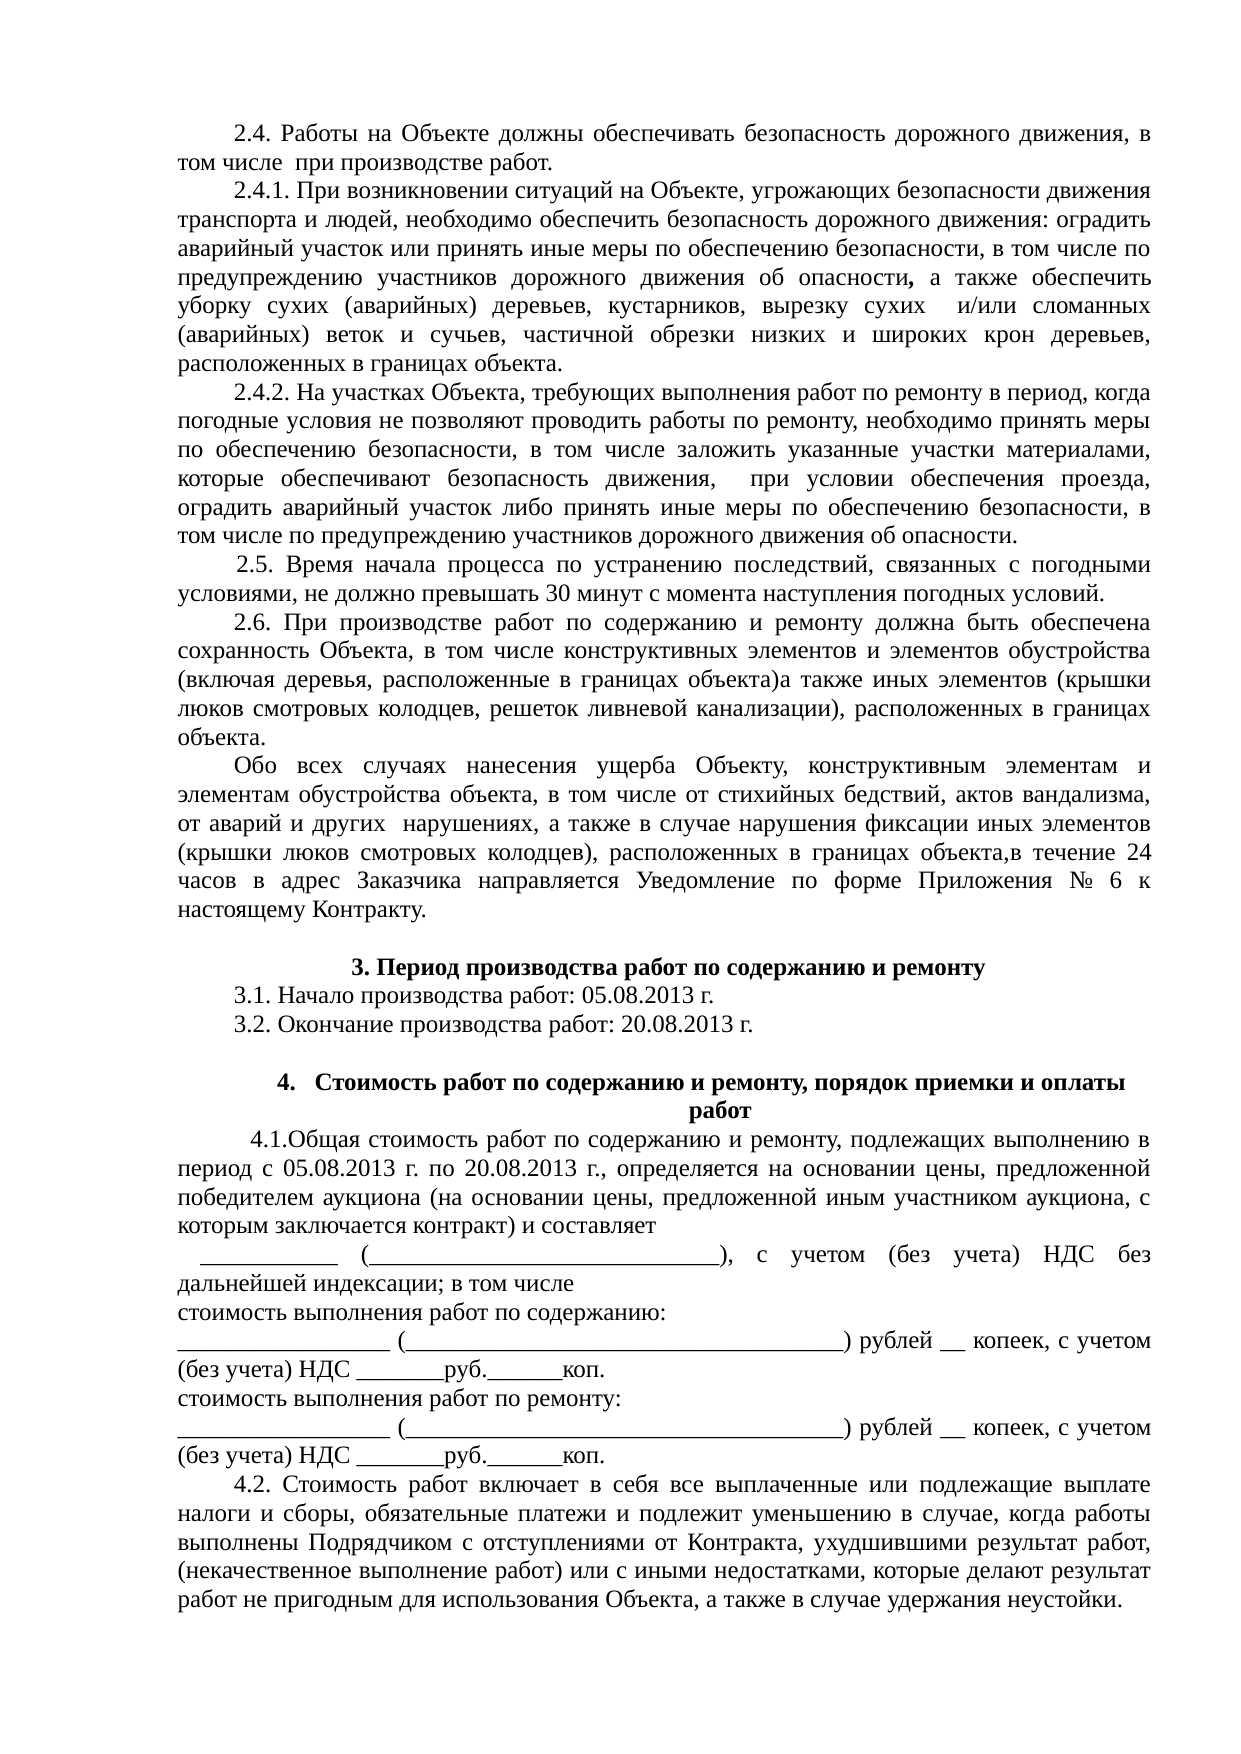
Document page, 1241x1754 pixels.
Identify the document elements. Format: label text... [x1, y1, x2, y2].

text 4.2. Стоимость работ включает в себя все выплаченные или подлежащие выплате налоги и сборы, обязательные платежи и подлежит уменьшению в случае, когда работы выполнены Подрядчиком с отступлениями от Контракта, ухудшившими результат работ, (некачественное выполнение работ) или с иными недостатками, которые делают результат работ не пригодным для использования Объекта, а также в случае удержания неустойки. [177, 1469, 1152, 1613]
text 3.1. Начало производства работ: 05.08.2013 г. [177, 981, 1152, 1009]
text 2.4. Работы на Объекте должны обеспечивать безопасность дорожного движения, в том числе при производстве работ. [177, 118, 1152, 176]
text 3. Период производства работ по содержанию и ремонту [185, 952, 1152, 981]
text ___________ (____________________________), с учетом (без учета) НДС без дальнейшей индексации; в том числе [177, 1239, 1152, 1297]
text стоимость выполнения работ по содержанию: [177, 1297, 1152, 1326]
text 2.4.1. При возникновении ситуаций на Объекте, угрожающих безопасности движения транспорта и людей, необходимо обеспечить безопасность дорожного движения: оградить аварийный участок или принять иные меры по обеспечению безопасности, в том числе по предупреждению участников дорожного движения об опасности, а также обеспечить уборку сухих (аварийных) деревьев, кустарников, вырезку сухих и/или сломанных (аварийных) веток и сучьев, частичной обрезки низких и широких крон деревьев, расположенных в границах объекта. [177, 176, 1152, 377]
text 2.4.2. На участках Объекта, требующих выполнения работ по ремонту в период, когда погодные условия не позволяют проводить работы по ремонту, необходимо принять меры по обеспечению безопасности, в том числе заложить указанные участки материалами, которые обеспечивают безопасность движения, при условии обеспечения проезда, оградить аварийный участок либо принять иные меры по обеспечению безопасности, в том числе по предупреждению участников дорожного движения об опасности. [177, 377, 1152, 549]
text 2.6. При производстве работ по содержанию и ремонту должна быть обеспечена сохранность Объекта, в том числе конструктивных элементов и элементов обустройства (включая деревья, расположенные в границах объекта)а также иных элементов (крышки люков смотровых колодцев, решеток ливневой канализации), расположенных в границах объекта. [177, 607, 1152, 751]
text Обо всех случаях нанесения ущерба Объекту, конструктивным элементам и элементам обустройства объекта, в том числе от стихийных бедствий, актов вандализма, от аварий и других нарушениях, а также в случае нарушения фиксации иных элементов (крышки люков смотровых колодцев), расположенных в границах объекта,в течение 24 часов в адрес Заказчика направляется Уведомление по форме Приложения № 6 к настоящему Контракту. [177, 751, 1152, 923]
text стоимость выполнения работ по ремонту: [177, 1383, 1152, 1412]
text 4.1.Общая стоимость работ по содержанию и ремонту, подлежащих выполнению в период с 05.08.2013 г. по 20.08.2013 г., определяется на основании цены, предложенной победителем аукциона (на основании цены, предложенной иным участником аукциона, с которым заключается контракт) и составляет [177, 1124, 1152, 1239]
list Стоимость работ по содержанию и ремонту, порядок приемки и оплаты работ [251, 1067, 1152, 1124]
text 3.2. Окончание производства работ: 20.08.2013 г. [177, 1009, 1152, 1038]
text _________________ (___________________________________) рублей __ копеек, с учетом (без учета) НДС _______руб.______коп. [177, 1412, 1152, 1469]
text _________________ (___________________________________) рублей __ копеек, с учетом (без учета) НДС _______руб.______коп. [177, 1326, 1152, 1383]
text 2.5. Время начала процесса по устранению последствий, связанных с погодными условиями, не должно превышать 30 минут с момента наступления погодных условий. [177, 549, 1152, 607]
